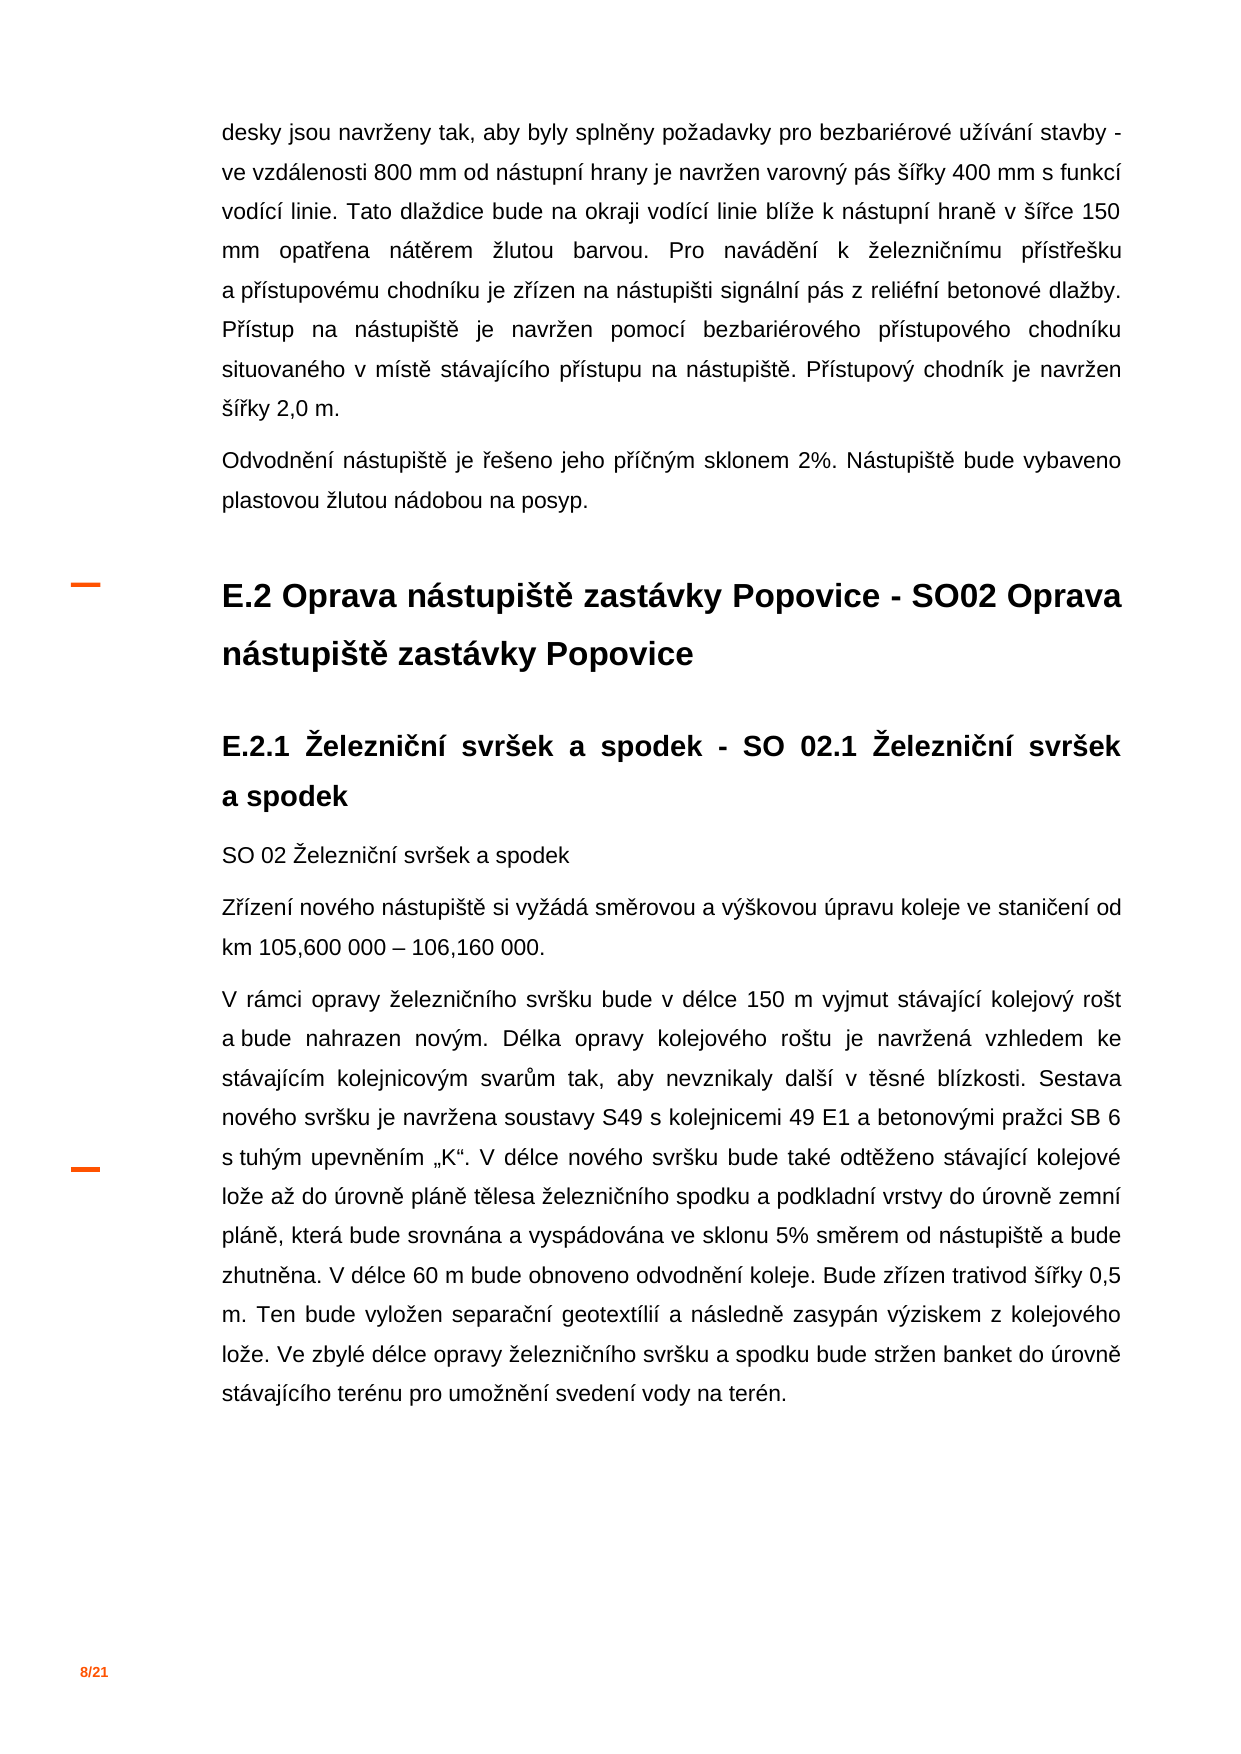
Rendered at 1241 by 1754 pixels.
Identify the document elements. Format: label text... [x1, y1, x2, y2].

subtitle E.2.1 Železniční svršek a spodek - SO 02.1 Železniční svršek a spodek [222, 729, 1122, 813]
text SO 02 Železniční svršek a spodek [222, 842, 1122, 868]
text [222, 119, 1122, 422]
text Odvodnění nástupiště je řešeno jeho příčným sklonem 2%. Nástupiště bude vybaveno plastovou žlutou nádobou na posyp. [222, 447, 1122, 513]
text V rámci opravy železničního svršku bude v délce 150 m vyjmut stávající kolejový rošt a bude nahrazen novým. Délka opravy kolejového roštu je navržená vzhledem ke stávajícím kolejnicovým svarům tak, aby nevznikaly další v těsné blízkosti. Sestava nového svršku je navržena soustavy S49 s kolejnicemi 49 E1 a betonovými pražci SB 6 s tuhým upevněním „K“. V délce nového svršku bude také odtěženo stávající kolejové lože až do úrovně pláně tělesa železničního spodku a podkladní vrstvy do úrovně zemní pláně, která bude srovnána a vyspádována ve sklonu 5% směrem od nástupiště a bude zhutněna. V délce 60 m bude obnoveno odvodnění koleje. Bude zřízen trativod šířky 0,5 m. Ten bude vyložen separační geotextílií a následně zasypán výziskem z kolejového lože. Ve zbylé délce opravy železničního svršku a spodku bude stržen banket do úrovně stávajícího terénu pro umožnění svedení vody na terén. [222, 986, 1122, 1407]
text Zřízení nového nástupiště si vyžádá směrovou a výškovou úpravu koleje ve staničení od km 105,600 000 – 106,160 000. [222, 894, 1122, 960]
subtitle E.2 Oprava nástupiště zastávky Popovice - SO02 Oprava nástupiště zastávky Popovice [222, 576, 1122, 672]
